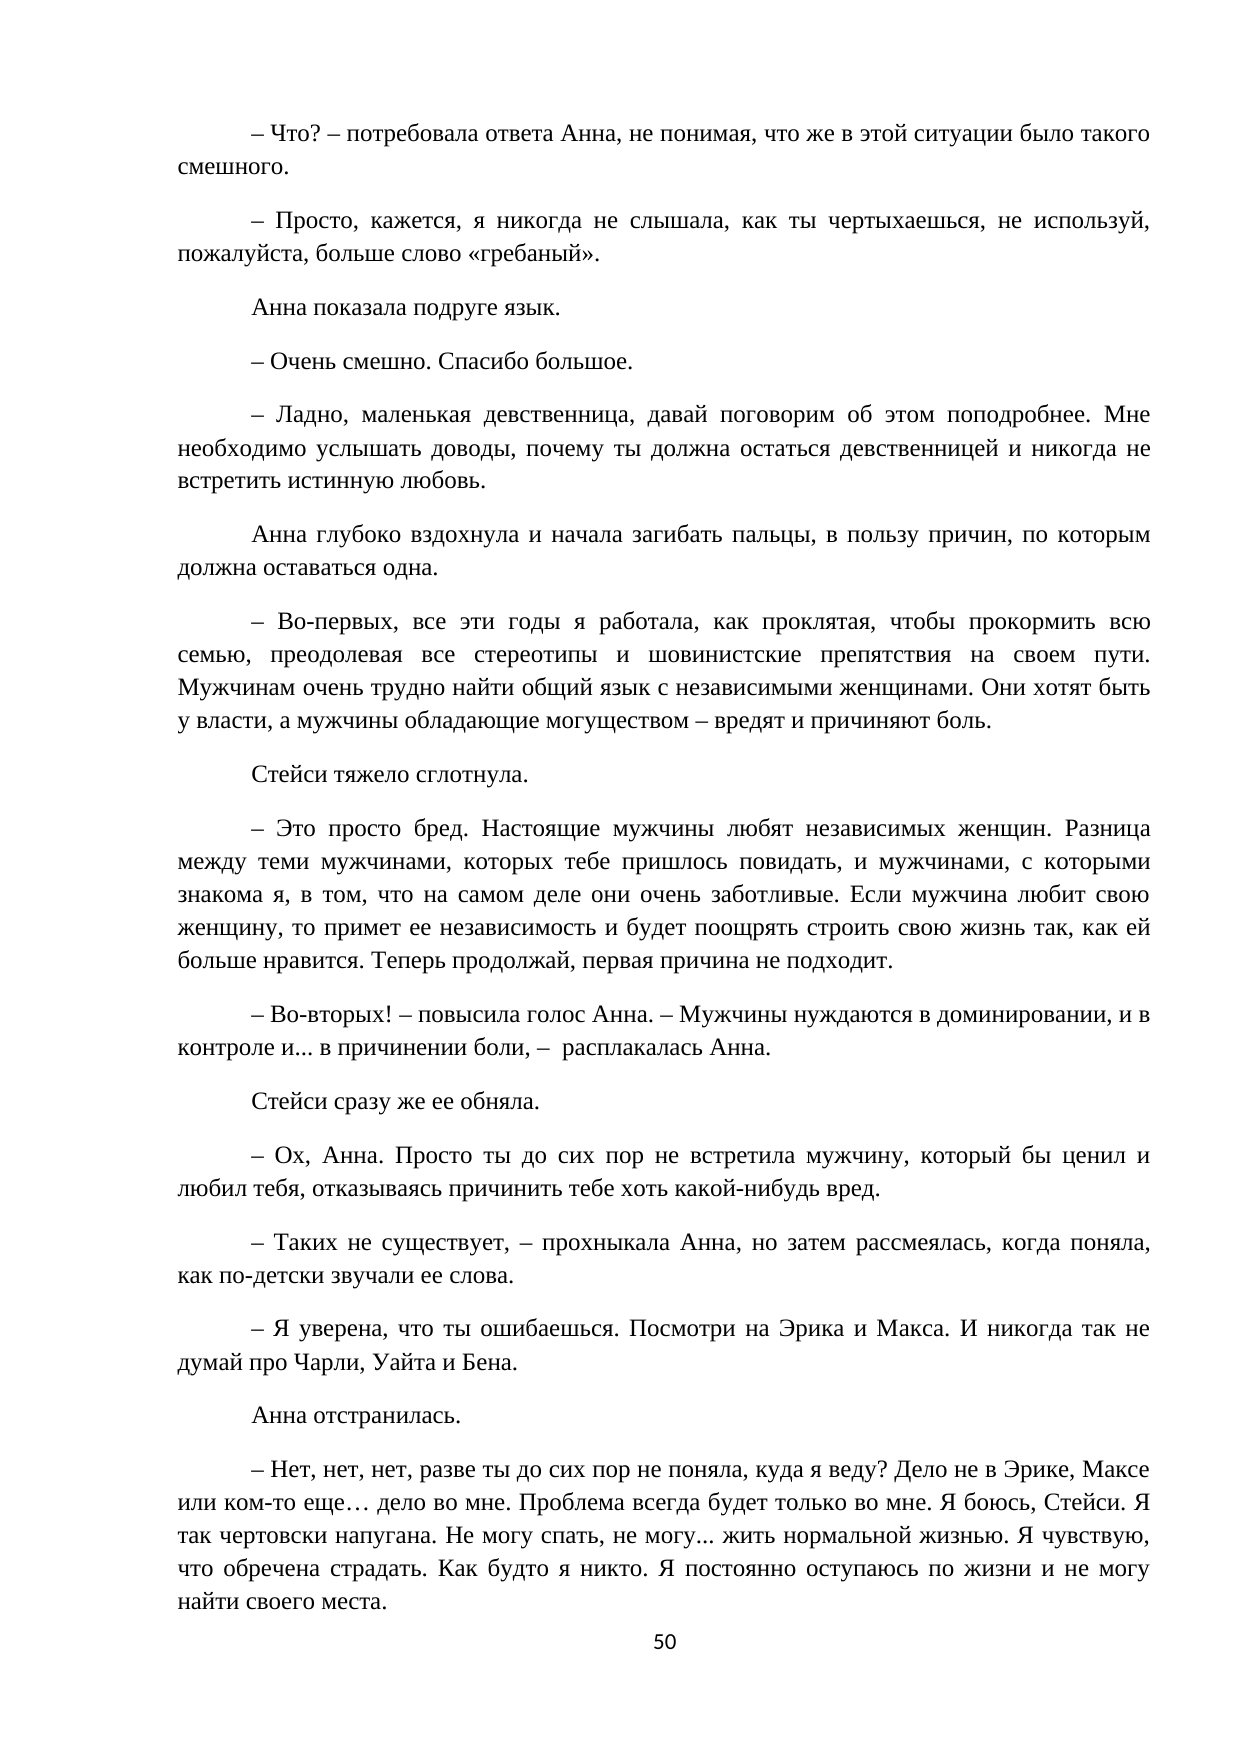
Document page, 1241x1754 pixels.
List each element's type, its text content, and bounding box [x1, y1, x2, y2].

text – Я уверена, что ты ошибаешься. Посмотри на Эрика и Макса. И никогда так не думай про Чарли, Уайта и Бена. [177, 1313, 1152, 1375]
text – Это просто бред. Настоящие мужчины любят независимых женщин. Разница между теми мужчинами, которых тебе пришлось повидать, и мужчинами, с которыми знакома я, в том, что на самом деле они очень заботливые. Если мужчина любит свою женщину, то примет ее независимость и будет поощрять строить свою жизнь так, как ей больше нравится. Теперь продолжай, первая причина не подходит. [177, 813, 1152, 974]
text – Просто, кажется, я никогда не слышала, как ты чертыхаешься, не используй, пожалуйста, больше слово «гребаный». [177, 205, 1152, 267]
text – Нет, нет, нет, разве ты до сих пор не поняла, куда я веду? Дело не в Эрике, Максе или ком-то еще… дело во мне. Проблема всегда будет только во мне. Я боюсь, Стейси. Я так чертовски напугана. Не могу спать, не могу... жить нормальной жизнью. Я чувствую, что обречена страдать. Как будто я никто. Я постоянно оступаюсь по жизни и не могу найти своего места. [177, 1454, 1152, 1615]
text Стейси тяжело сглотнула. [177, 759, 1152, 788]
text Анна отстранилась. [177, 1400, 1152, 1429]
text – Таких не существует, – прохныкала Анна, но затем рассмеялась, когда поняла, как по-детски звучали ее слова. [177, 1227, 1152, 1288]
text – Во-вторых! – повысила голос Анна. – Мужчины нуждаются в доминировании, и в контроле и... в причинении боли, – расплакалась Анна. [177, 999, 1152, 1061]
text Анна показала подруге язык. [177, 292, 1152, 321]
text – Очень смешно. Спасибо большое. [177, 346, 1152, 374]
text – Ладно, маленькая девственница, давай поговорим об этом поподробнее. Мне необходимо услышать доводы, почему ты должна остаться девственницей и никогда не встретить истинную любовь. [177, 399, 1152, 494]
text – Ох, Анна. Просто ты до сих пор не встретила мужчину, который бы ценил и любил тебя, отказываясь причинить тебе хоть какой-нибудь вред. [177, 1140, 1152, 1202]
text – Во-первых, все эти годы я работала, как проклятая, чтобы прокормить всю семью, преодолевая все стереотипы и шовинистские препятствия на своем пути. Мужчинам очень трудно найти общий язык с независимыми женщинами. Они хотят быть у власти, а мужчины обладающие могуществом – вредят и причиняют боль. [177, 606, 1152, 734]
text Анна глубоко вздохнула и начала загибать пальцы, в пользу причин, по которым должна оставаться одна. [177, 519, 1152, 581]
text Стейси сразу же ее обняла. [177, 1086, 1152, 1115]
text – Что? – потребовала ответа Анна, не понимая, что же в этой ситуации было такого смешного. [177, 118, 1152, 180]
